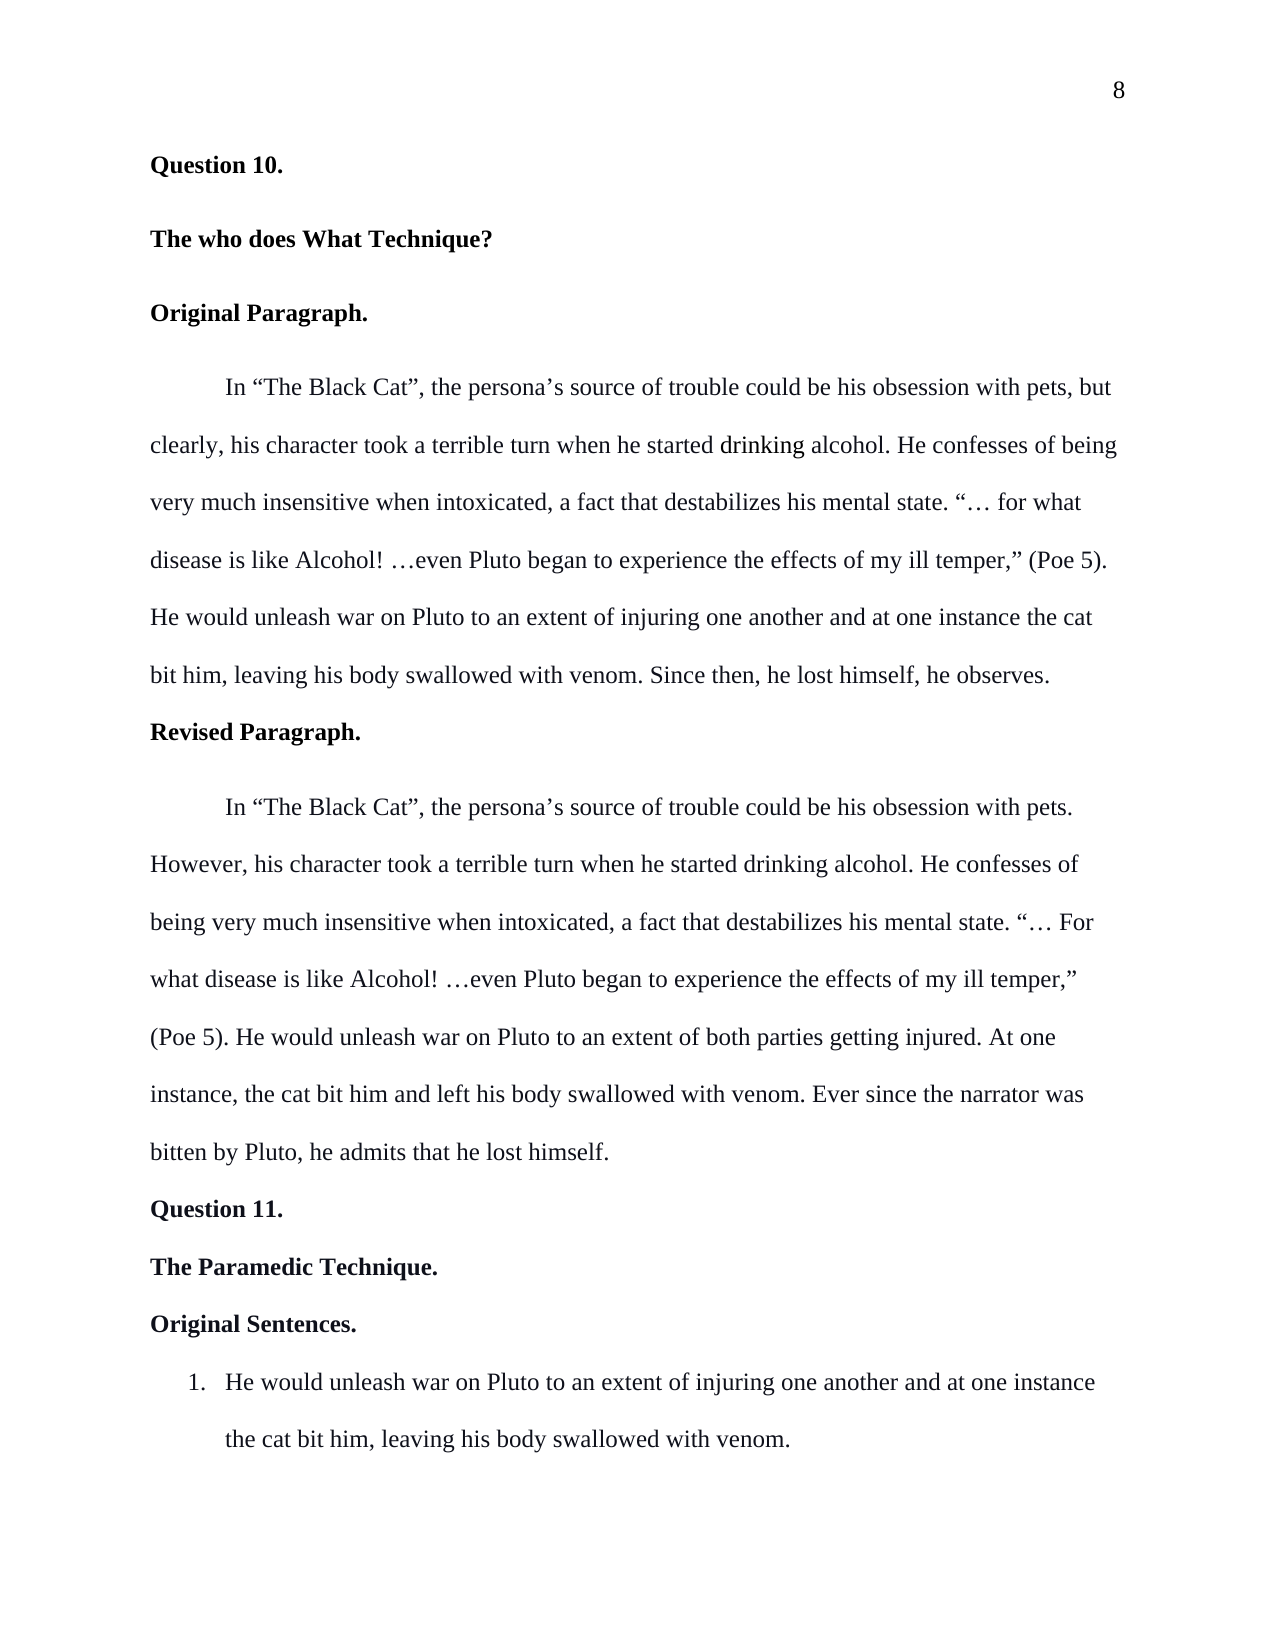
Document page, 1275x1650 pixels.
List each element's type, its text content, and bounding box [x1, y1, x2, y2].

text In “The Black Cat”, the persona’s source of trouble could be his obsession with pets. However, his character took a terrible turn when he started drinking alcohol. He confesses of being very much insensitive when intoxicated, a fact that destabilizes his mental state. “… For what disease is like Alcohol! …even Pluto began to experience the effects of my ill temper,” (Poe 5). He would unleash war on Pluto to an extent of both parties getting injured. At one instance, the cat bit him and left his body swallowed with venom. Ever since the narrator was bitten by Pluto, he admits that he lost himself. [150, 792, 1125, 1165]
text Question 11. [150, 1194, 1125, 1223]
text Question 10. [150, 150, 1125, 179]
text In “The Black Cat”, the persona’s source of trouble could be his obsession with pets, but clearly, his character took a terrible turn when he started drinking alcohol. He confesses of being very much insensitive when intoxicated, a fact that destabilizes his mental state. “… for what disease is like Alcohol! …even Pluto began to experience the effects of my ill temper,” (Poe 5). He would unleash war on Pluto to an extent of injuring one another and at one instance the cat bit him, leaving his body swallowed with venom. Since then, he lost himself, he observes. [150, 372, 1125, 689]
text The who does What Technique? [150, 224, 1125, 253]
text Original Paragraph. [150, 298, 1125, 327]
text Revised Paragraph. [150, 717, 1125, 746]
list He would unleash war on Pluto to an extent of injuring one another and at one instance the cat bit him, leaving his body swallowed with venom. [187, 1367, 1125, 1453]
text Original Sentences. [150, 1309, 1125, 1338]
text The Paramedic Technique. [150, 1252, 1125, 1280]
